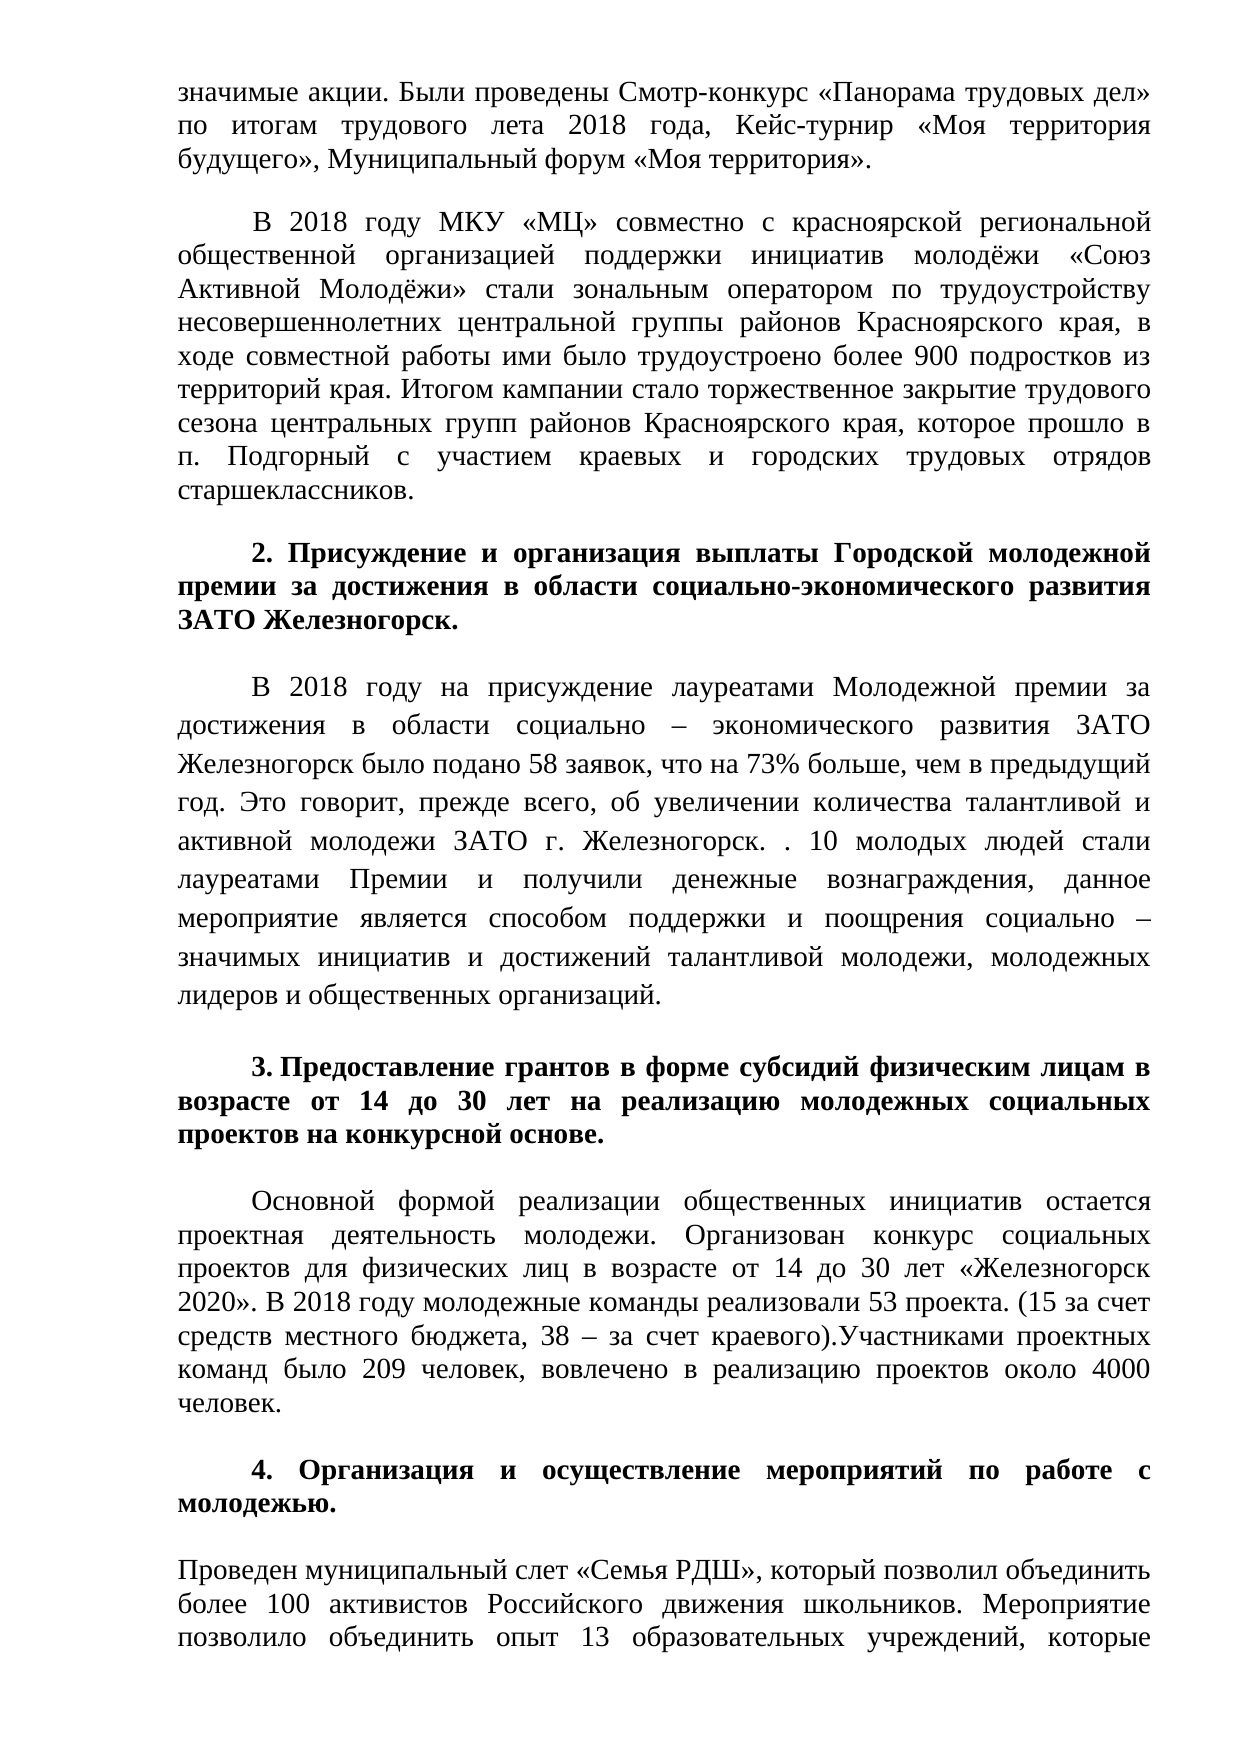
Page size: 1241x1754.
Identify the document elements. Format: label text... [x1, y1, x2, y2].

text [177, 1552, 1152, 1653]
text 2. Присуждение и организация выплаты Городской молодежной премии за достижения в области социально-экономического развития ЗАТО Железногорск. [177, 535, 1152, 635]
text 4. Организация и осуществление мероприятий по работе с молодежью. [177, 1452, 1152, 1519]
text В 2018 году на присуждение лауреатами Молодежной премии за достижения в области социально – экономического развития ЗАТО Железногорск было подано 58 заявок, что на 73% больше, чем в предыдущий год. Это говорит, прежде всего, об увеличении количества талантливой и активной молодежи ЗАТО г. Железногорск. . 10 молодых людей стали лауреатами Премии и получили денежные вознаграждения, данное мероприятие является способом поддержки и поощрения социально – значимых инициатив и достижений талантливой молодежи, молодежных лидеров и общественных организаций. [177, 669, 1152, 1011]
text 3. Предоставление грантов в форме субсидий физическим лицам в возрасте от 14 до 30 лет на реализацию молодежных социальных проектов на конкурсной основе. [177, 1049, 1152, 1150]
text Основной формой реализации общественных инициатив остается проектная деятельность молодежи. Организован конкурс социальных проектов для физических лиц в возрасте от 14 до 30 лет «Железногорск 2020». В 2018 году молодежные команды реализовали 53 проекта. (15 за счет средств местного бюджета, 38 – за счет краевого).Участниками проектных команд было 209 человек, вовлечено в реализацию проектов около 4000 человек. [177, 1183, 1152, 1418]
text В 2018 году МКУ «МЦ» совместно с красноярской региональной общественной организацией поддержки инициатив молодёжи «Союз Активной Молодёжи» стали зональным оператором по трудоустройству несовершеннолетних центральной группы районов Красноярского края, в ходе совместной работы ими было трудоустроено более 900 подростков из территорий края. Итогом кампании стало торжественное закрытие трудового сезона центральных групп районов Красноярского края, которое прошло в п. Подгорный с участием краевых и городских трудовых отрядов старшеклассников. [177, 204, 1152, 506]
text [177, 74, 1152, 174]
